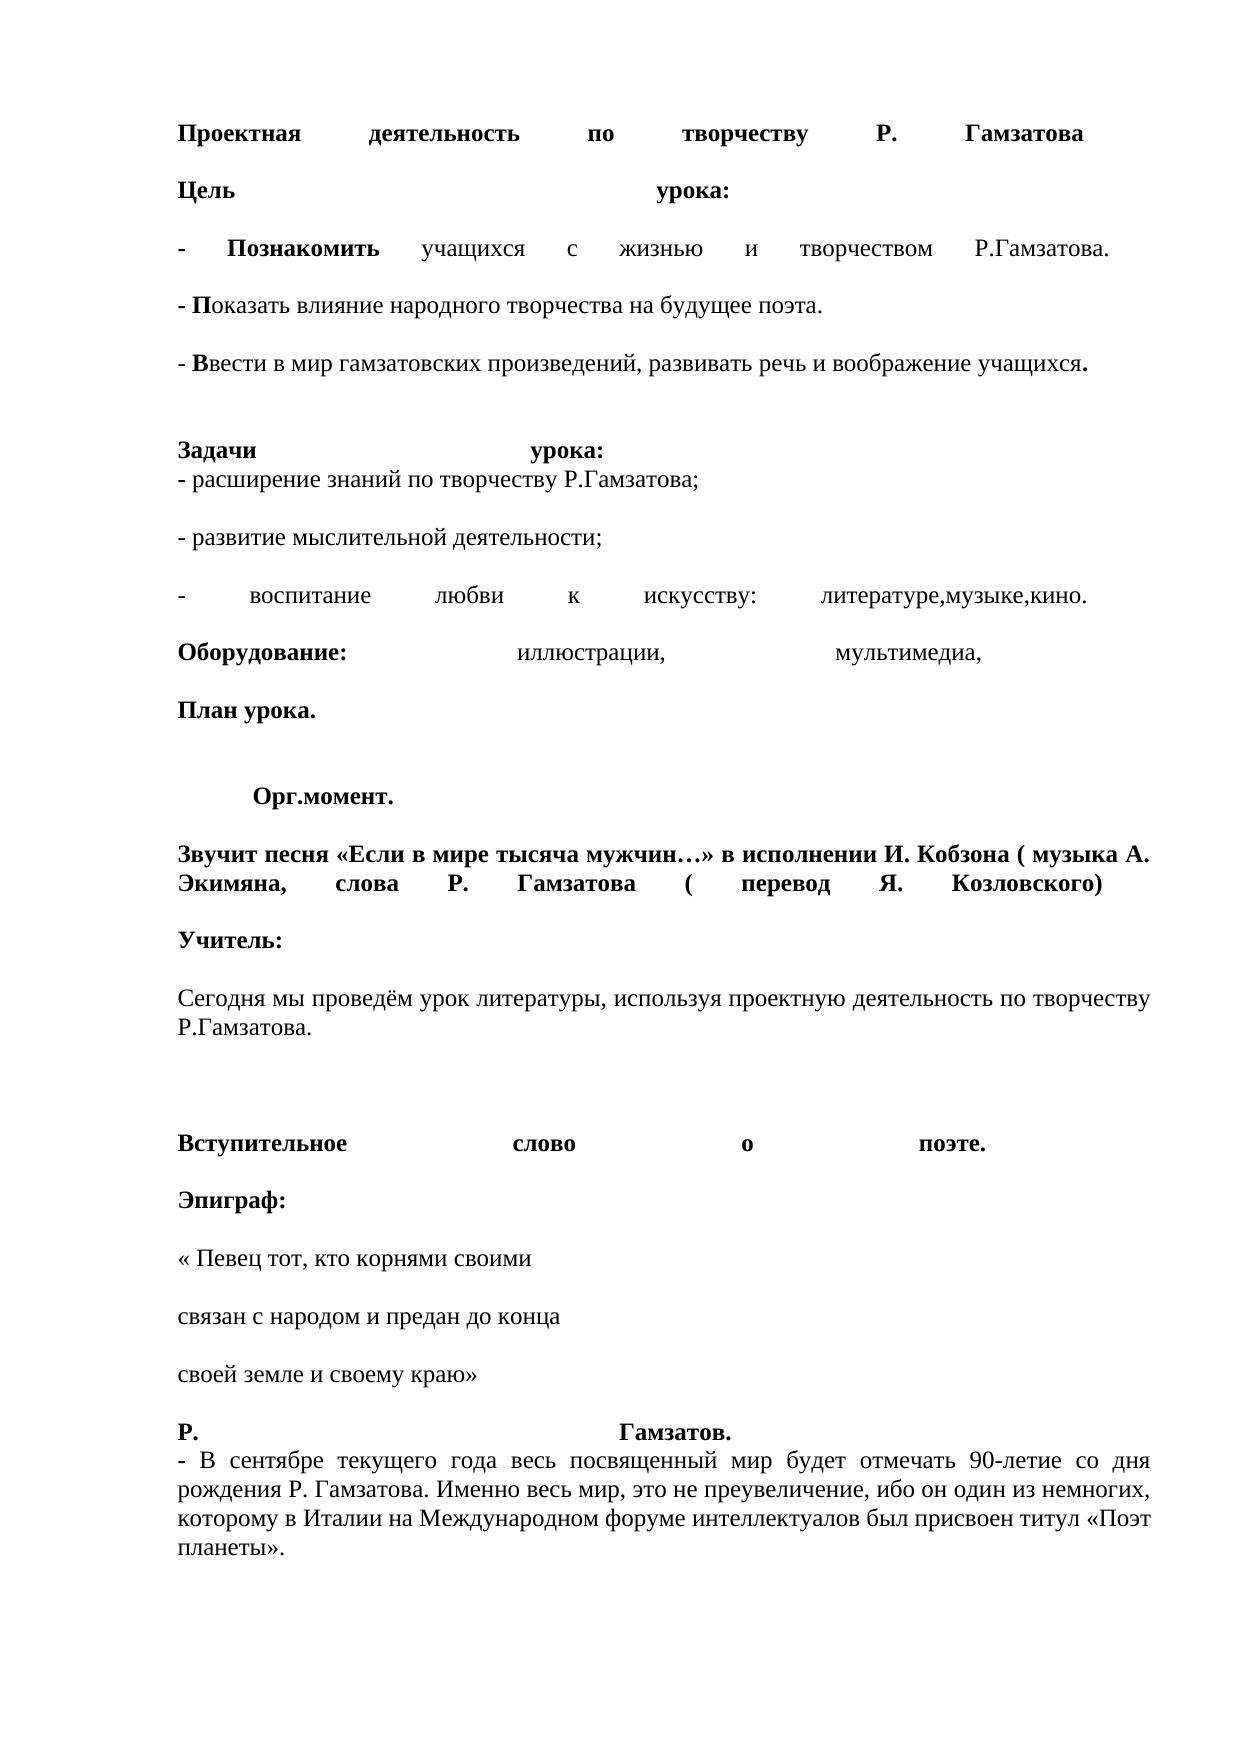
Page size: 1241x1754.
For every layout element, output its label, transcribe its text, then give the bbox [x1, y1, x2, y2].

text « Певец тот, кто корнями своими [177, 1243, 1152, 1272]
text - воспитание любви к искусству: литературе,музыке,кино. Оборудование: иллюстрации, мультимедиа, План урока. [177, 580, 1152, 723]
text связан с народом и предан до конца [177, 1301, 1152, 1330]
text - развитие мыслительной деятельности; [177, 522, 1152, 551]
text Орг.момент. [252, 753, 1152, 810]
text своей земле и своему краю» [177, 1359, 1152, 1388]
text - Ввести в мир гамзатовских произведений, развивать речь и воображение учащихся. [177, 348, 1152, 377]
text Вступительное слово о поэте. Эпиграф: [177, 1070, 1152, 1214]
text Сегодня мы проведём урок литературы, используя проектную деятельность по творчеству Р.Гамзатова. [177, 983, 1152, 1041]
text Р. Гамзатов. - В сентябре текущего года весь посвященный мир будет отмечать 90-летие со дня рождения Р. Гамзатова. Именно весь мир, это не преувеличение, ибо он один из немногих, которому в Италии на Международном форуме интеллектуалов был присвоен титул «Поэт планеты». [177, 1417, 1152, 1561]
text Проектная деятельность по творчеству Р. Гамзатова Цель урока: - Познакомить учащихся с жизнью и творчеством Р.Гамзатова. - Показать влияние народного творчества на будущее поэта. [177, 118, 1152, 319]
text Задачи урока: - расширение знаний по творчеству Р.Гамзатова; [177, 406, 1152, 493]
text Звучит песня «Если в мире тысяча мужчин…» в исполнении И. Кобзона ( музыка А. Экимяна, слова Р. Гамзатова ( перевод Я. Козловского) Учитель: [177, 839, 1152, 954]
